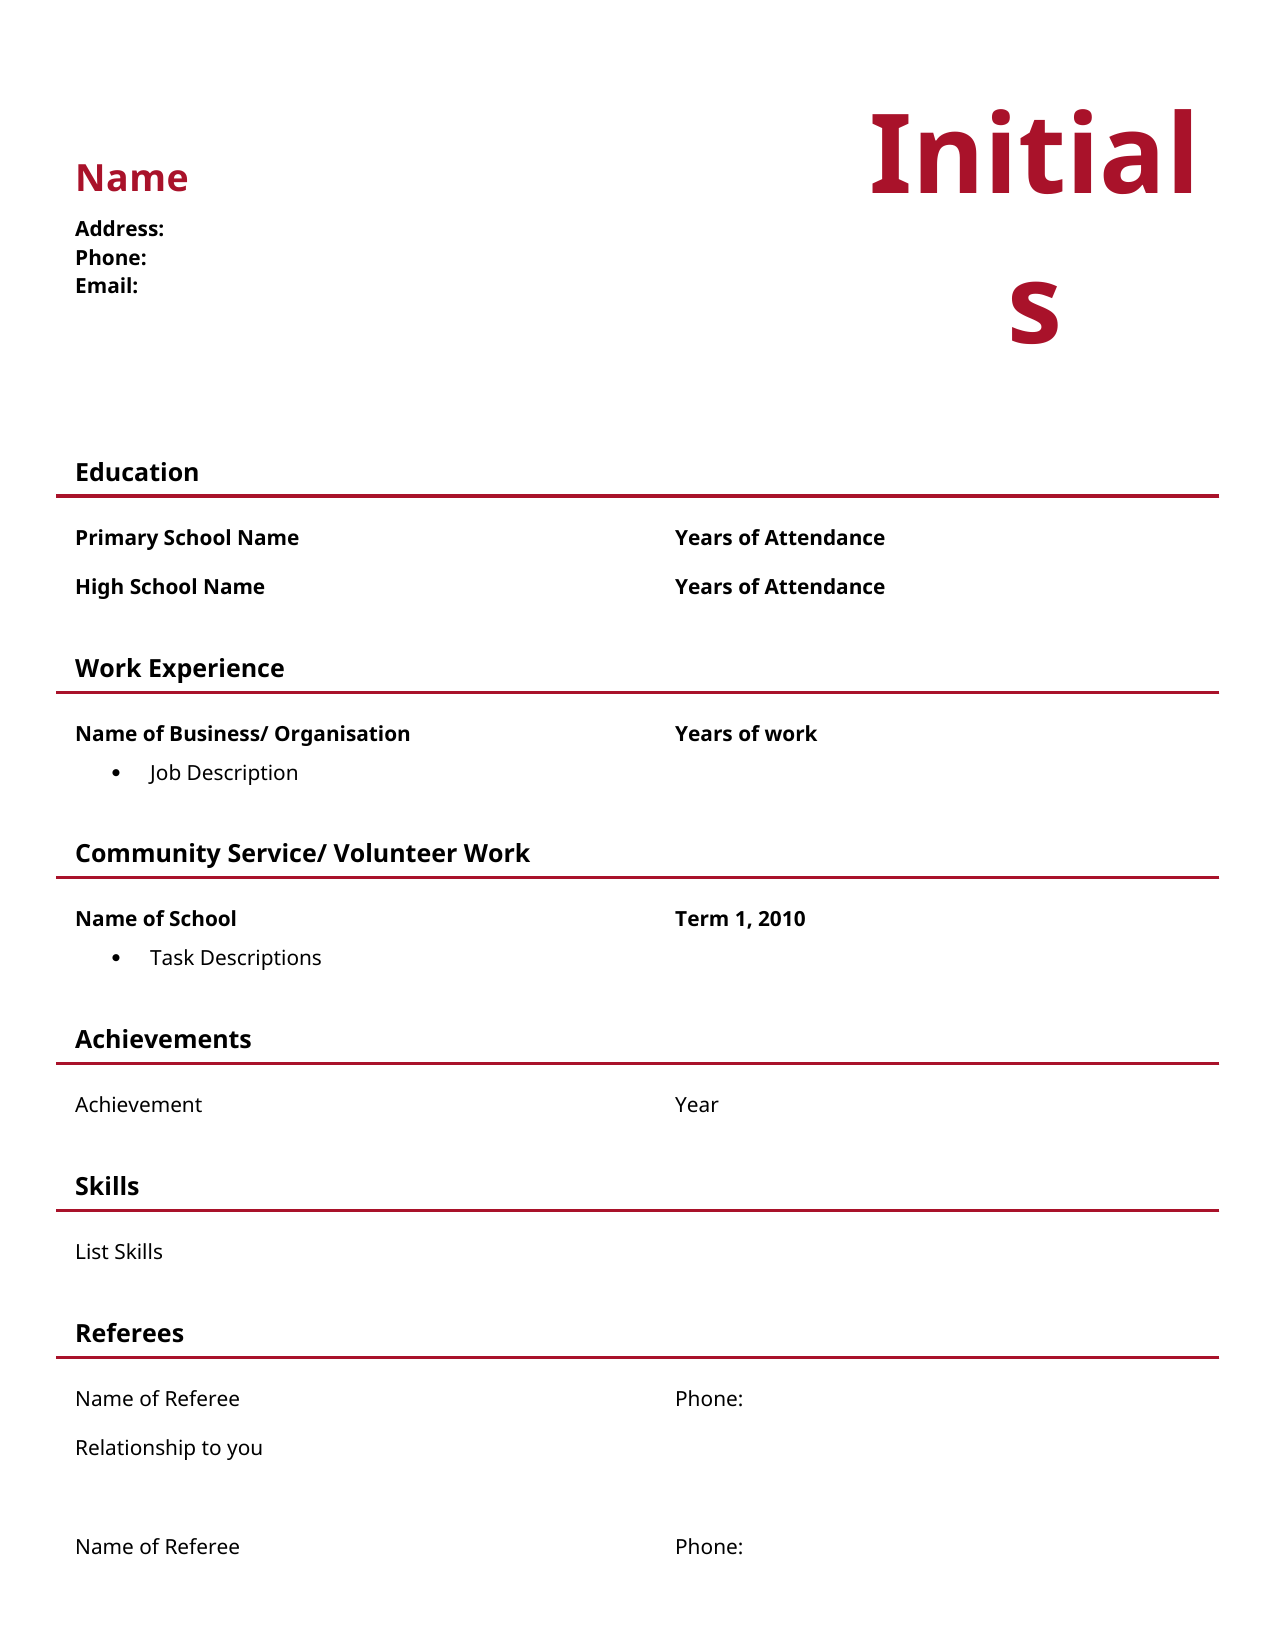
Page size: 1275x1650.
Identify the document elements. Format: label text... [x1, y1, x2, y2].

subtitle Years of work [75, 719, 1200, 747]
subtitle Term 1, 2010 [75, 904, 1200, 933]
subtitle Years of Attendance [75, 523, 1200, 551]
subtitle Work Experience [56, 650, 1219, 691]
text Achievement Year [75, 1090, 1200, 1119]
subtitle High School Name Years of Attendance [75, 572, 1200, 600]
subtitle Skills [56, 1169, 1219, 1209]
subtitle Community Service/ Volunteer Work [56, 836, 1219, 876]
list Job Description [112, 758, 1200, 786]
subtitle Education [56, 454, 1219, 494]
subtitle Achievements [56, 1022, 1219, 1062]
list Task Descriptions [112, 943, 1200, 972]
